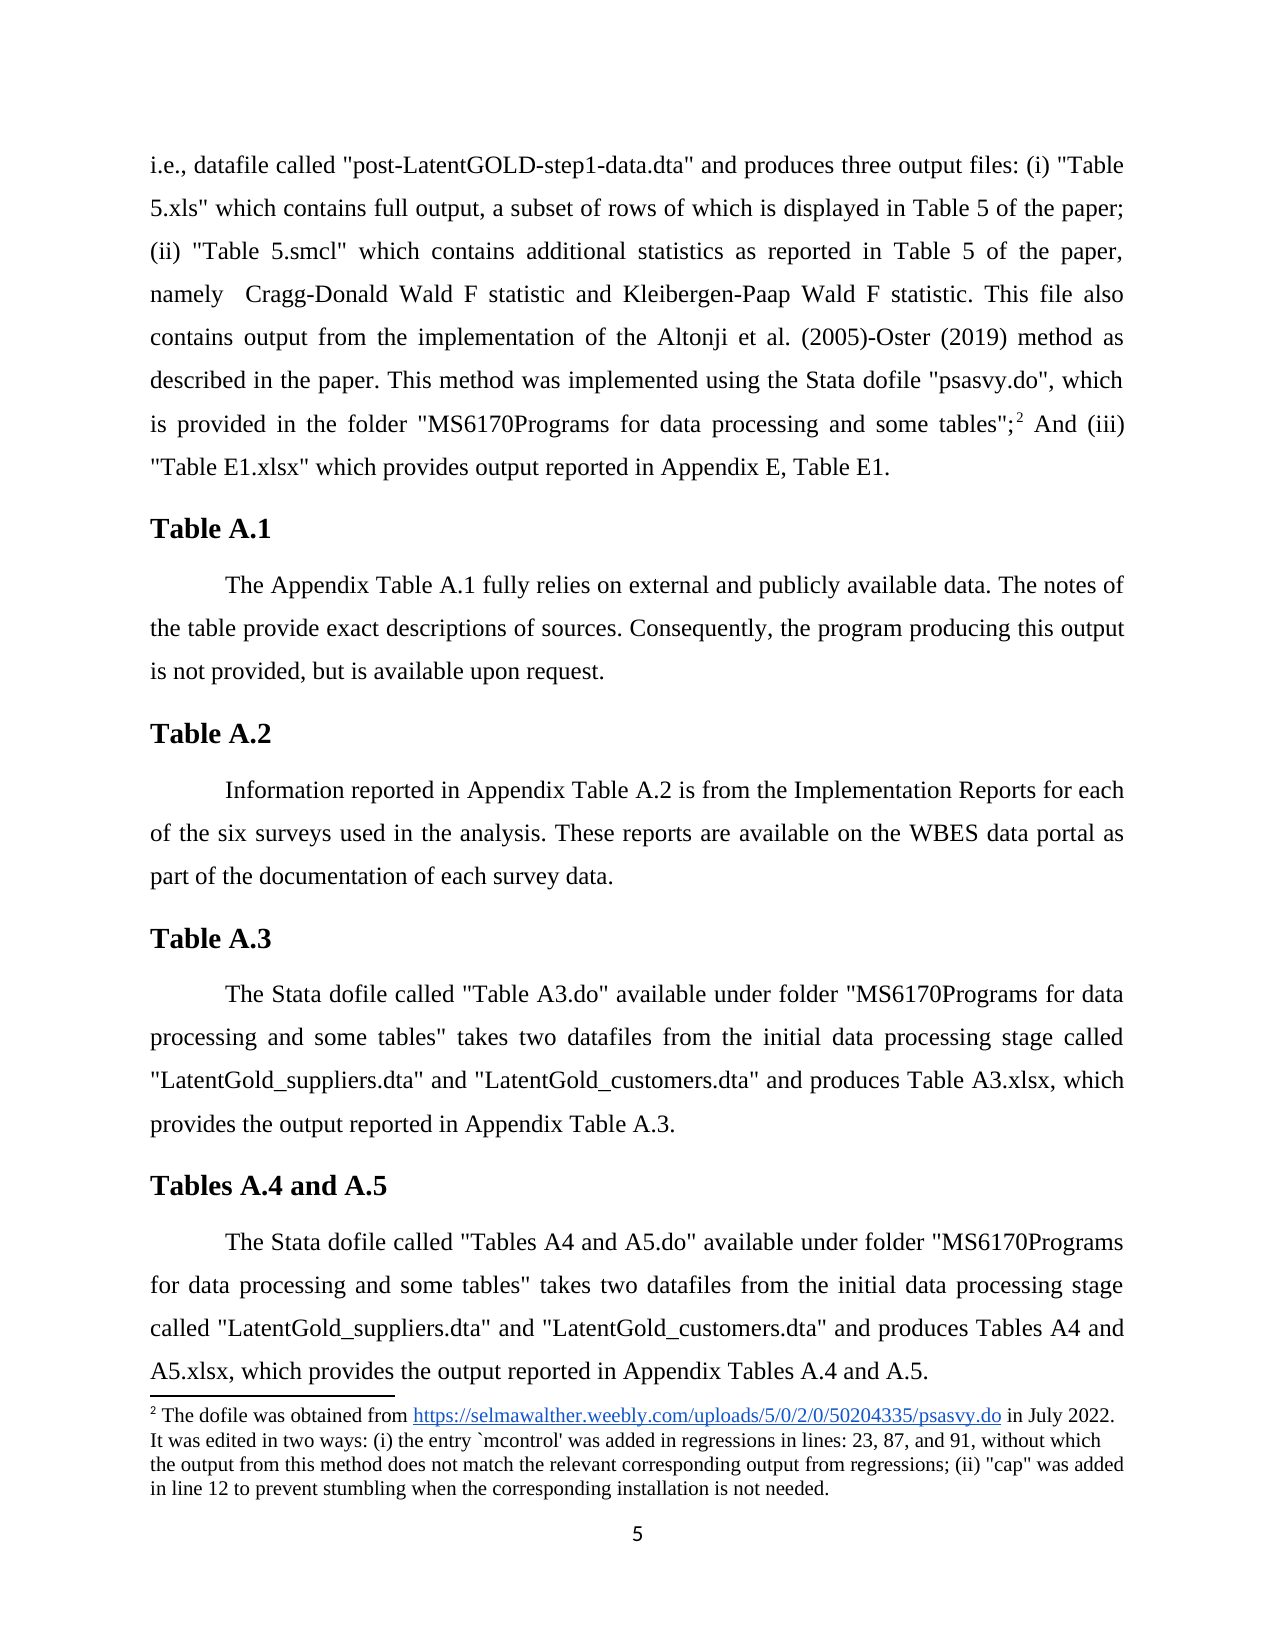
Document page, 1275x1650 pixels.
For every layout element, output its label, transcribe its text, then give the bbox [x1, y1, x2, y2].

subtitle Table A.3 [150, 921, 1125, 954]
subtitle Tables A.4 and A.5 [150, 1168, 1125, 1202]
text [150, 150, 1125, 481]
text The Stata dofile called "Table A3.do" available under folder "MS6170Programs for data processing and some tables" takes two datafiles from the initial data processing stage called "LatentGold_suppliers.dta" and "LatentGold_customers.dta" and produces Table A3.xlsx, which provides the output reported in Appendix Table A.3. [150, 979, 1125, 1137]
text The Appendix Table A.1 fully relies on external and publicly available data. The notes of the table provide exact descriptions of sources. Consequently, the program producing this output is not provided, but is available upon request. [150, 570, 1125, 685]
subtitle Table A.1 [150, 512, 1125, 545]
text Information reported in Appendix Table A.2 is from the Implementation Reports for each of the six surveys used in the analysis. These reports are available on the WBES data portal as part of the documentation of each survey data. [150, 775, 1125, 890]
text The Stata dofile called "Tables A4 and A5.do" available under folder "MS6170Programs for data processing and some tables" takes two datafiles from the initial data processing stage called "LatentGold_suppliers.dta" and "LatentGold_customers.dta" and produces Tables A4 and A5.xlsx, which provides the output reported in Appendix Tables A.4 and A.5. [150, 1227, 1125, 1385]
subtitle Table A.2 [150, 716, 1125, 750]
